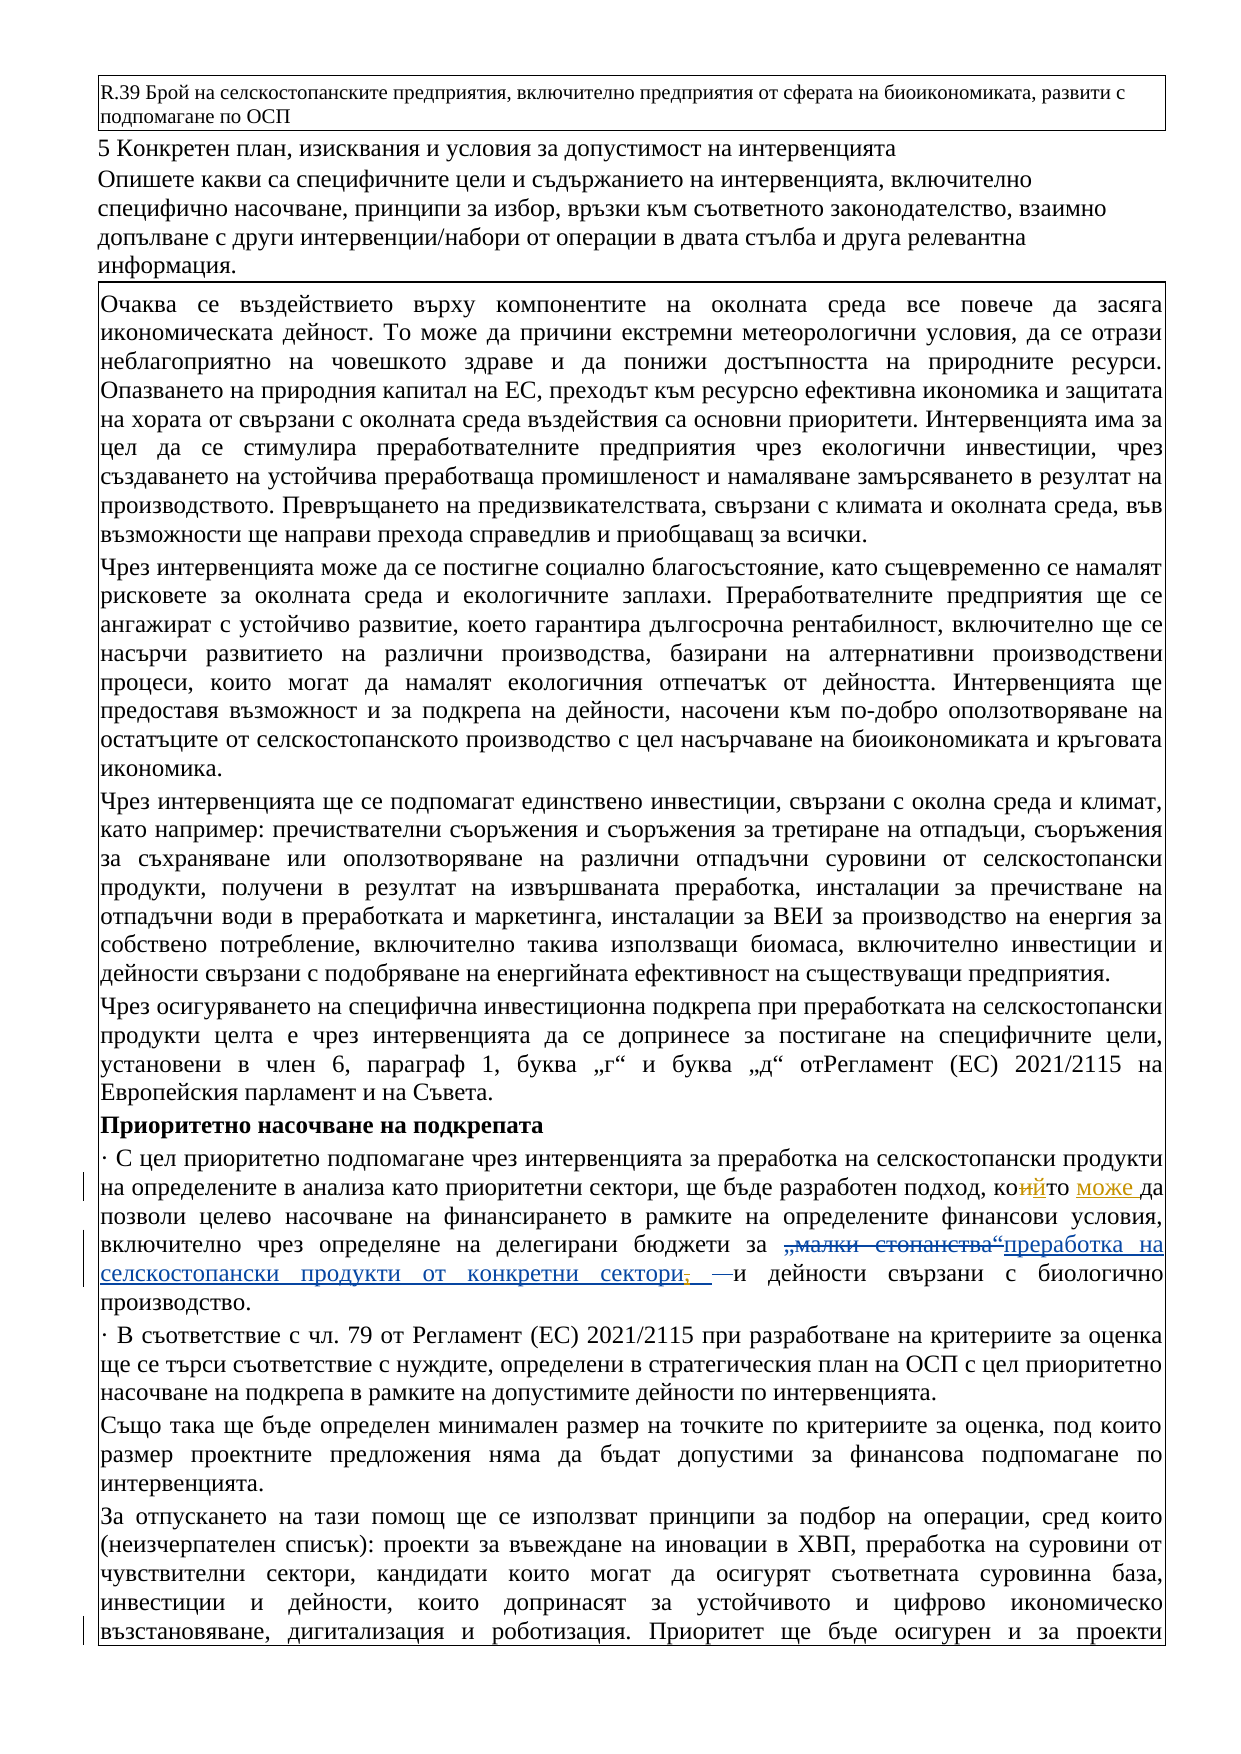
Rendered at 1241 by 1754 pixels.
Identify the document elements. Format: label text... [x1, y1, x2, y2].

text Опишете какви са специфичните цели и съдържанието на интервенцията, включително специфично насочване, принципи за избор, връзки към съответното законодателство, взаимно допълване с други интервенции/набори от операции в двата стълба и друга релевантна информация. [97, 164, 1165, 279]
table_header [99, 283, 1165, 1644]
table_cell R.39 Брой на селскостопанските предприятия, включително предприятия от сферата на биоикономиката, развити с подпомагане по ОСП [99, 76, 1165, 130]
text 5 Конкретен план, изисквания и условия за допустимост на интервенцията [97, 133, 1165, 162]
